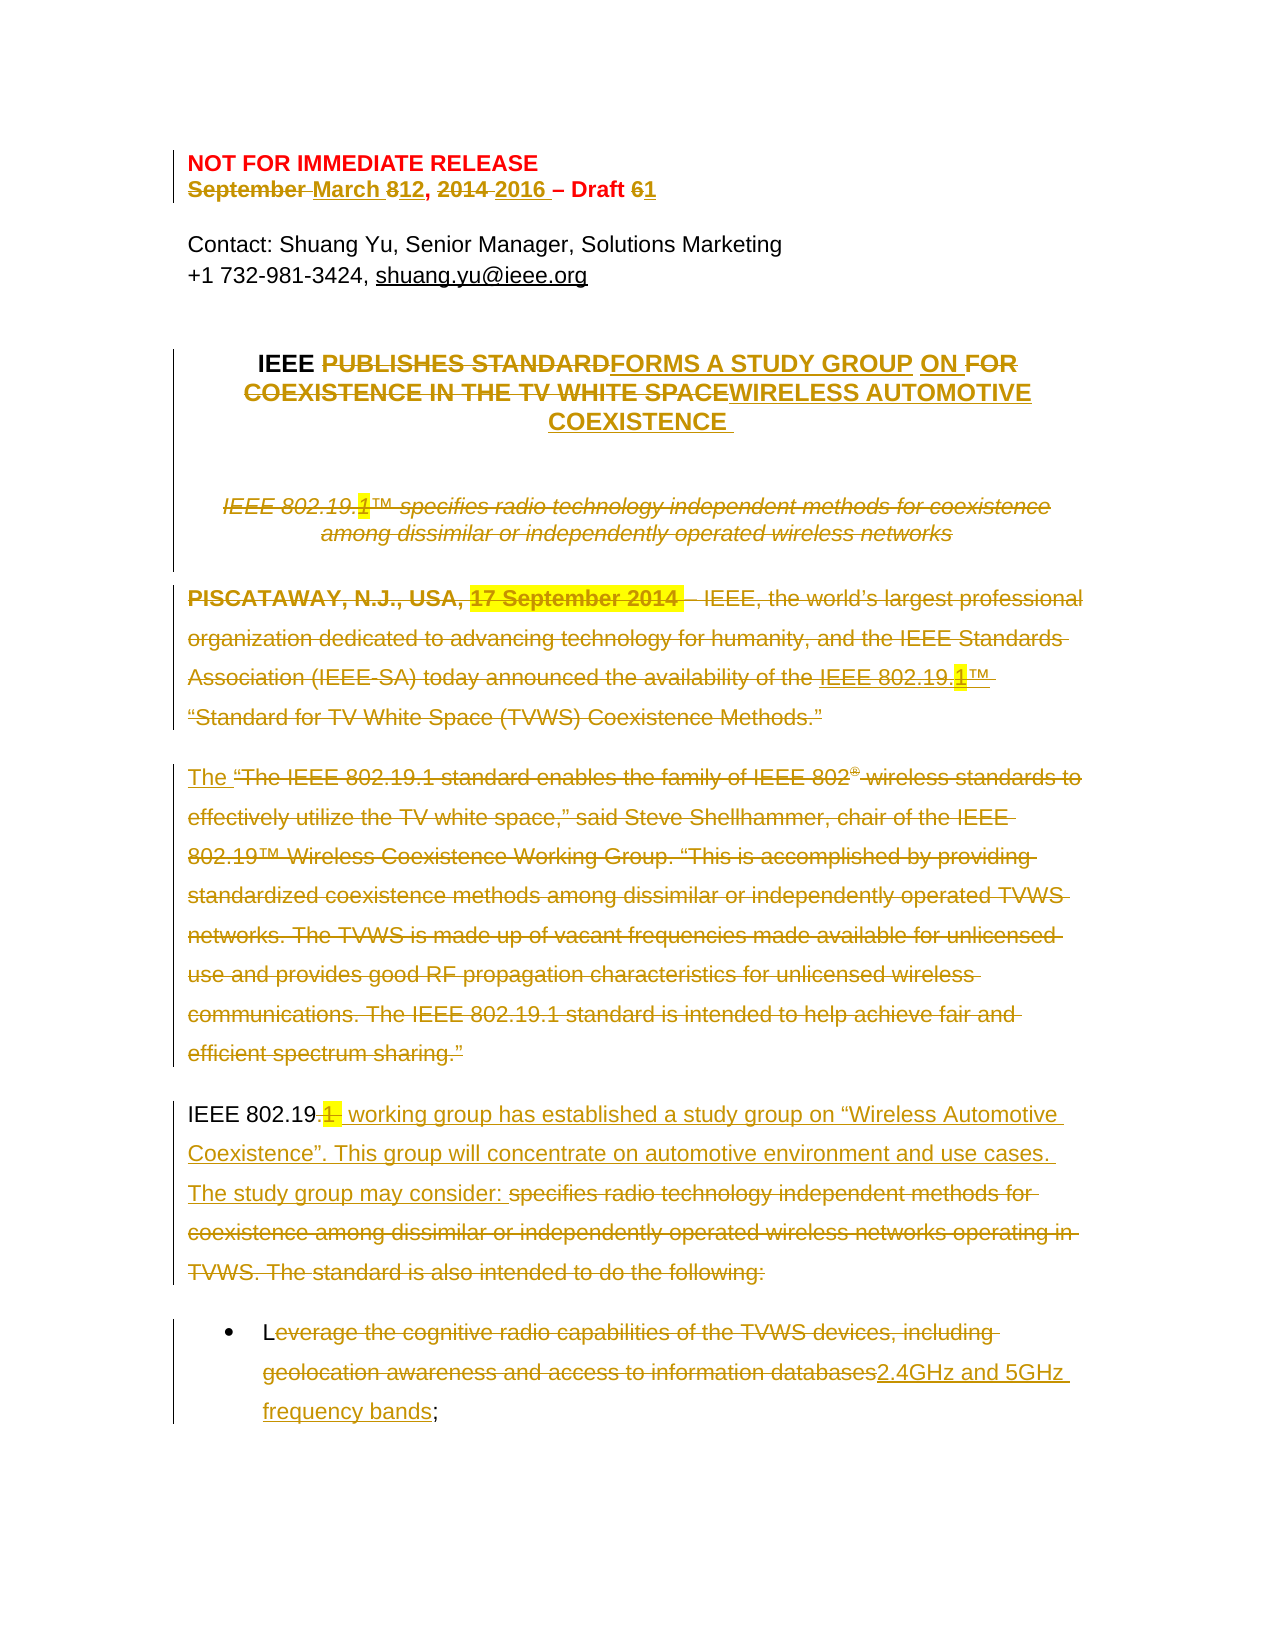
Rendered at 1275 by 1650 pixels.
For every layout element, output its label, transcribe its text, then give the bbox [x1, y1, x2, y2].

subtitle IEEE [187, 349, 1087, 436]
text Contact: Shuang Yu, Senior Manager, Solutions Marketing [187, 231, 1087, 258]
text IEEE 802.19 [187, 1101, 1087, 1285]
text +1 732-981-3424, shuang.yu@ieee.org [187, 262, 1087, 288]
list ; [225, 1319, 1087, 1424]
subtitle NOT FOR IMMEDIATE RELEASE , – Draft [187, 150, 1087, 203]
